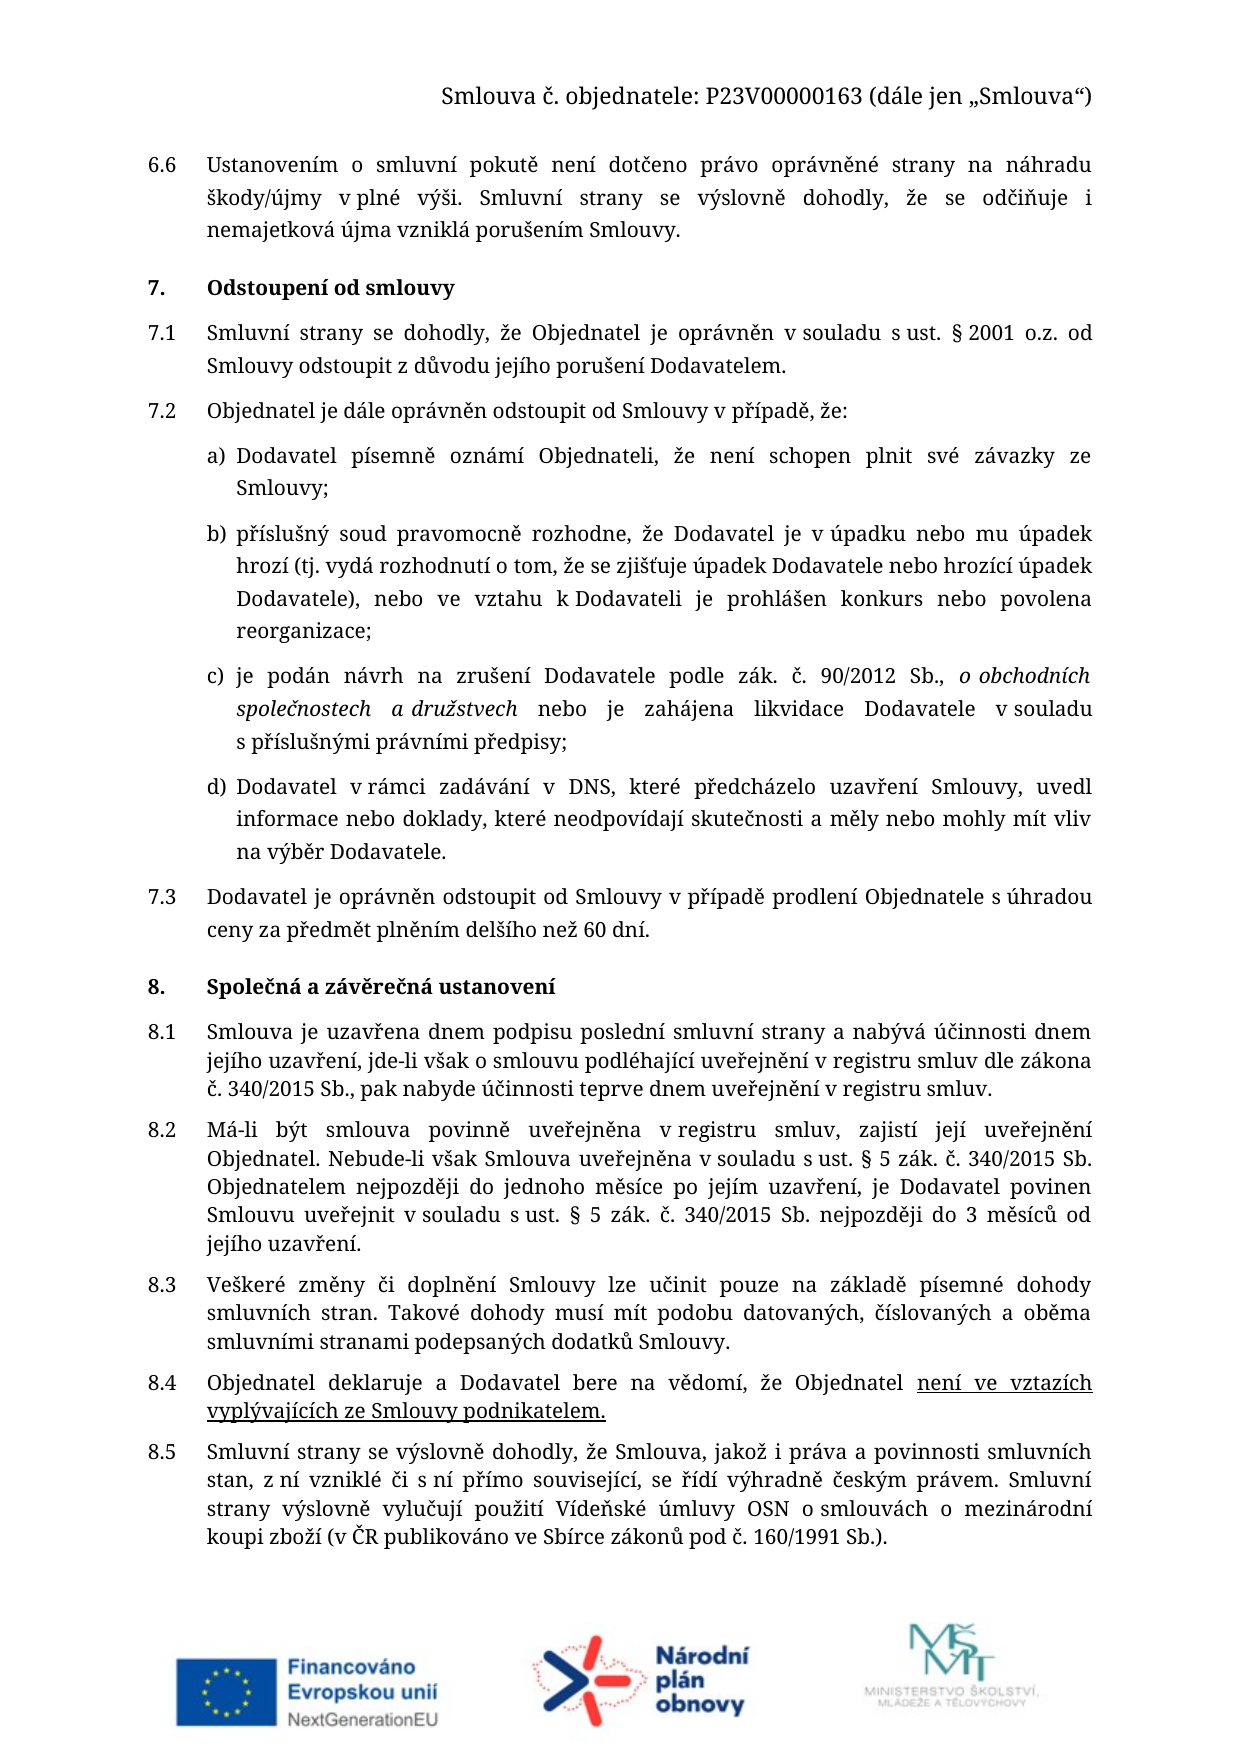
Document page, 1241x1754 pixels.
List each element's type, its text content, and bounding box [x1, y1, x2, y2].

list Ustanovením o smluvní pokutě není dotčeno právo oprávněné strany na náhradu škody/újmy v plné výši. Smluvní strany se výslovně dohodly, že se odčiňuje i nemajetková újma vzniklá porušením Smlouvy. [148, 150, 1093, 244]
list Veškeré změny či doplnění Smlouvy lze učinit pouze na základě písemné dohody smluvních stran. Takové dohody musí mít podobu datovaných, číslovaných a oběma smluvními stranami podepsaných dodatků Smlouvy. [148, 1270, 1093, 1355]
list Smluvní strany se výslovně dohodly, že Smlouva, jakož i práva a povinnosti smluvních stan, z ní vzniklé či s ní přímo související, se řídí výhradně českým právem. Smluvní strany výslovně vylučují použití Vídeňské úmluvy OSN o smlouvách o mezinárodní koupi zboží (v ČR publikováno ve Sbírce zákonů pod č. 160/1991 Sb.). [148, 1437, 1093, 1551]
list Objednatel deklaruje a Dodavatel bere na vědomí, že Objednatel není ve vztazích vyplývajících ze Smlouvy podnikatelem. [148, 1368, 1093, 1425]
list Odstoupení od smlouvy [148, 273, 1093, 301]
list Dodavatel písemně oznámí Objednateli, že není schopen plnit své závazky ze Smlouvy; [207, 441, 1093, 502]
list Dodavatel je oprávněn odstoupit od Smlouvy v případě prodlení Objednatele s úhradou ceny za předmět plněním delšího než 60 dní. [148, 882, 1093, 943]
list Smlouva je uzavřena dnem podpisu poslední smluvní strany a nabývá účinnosti dnem jejího uzavření, jde-li však o smlouvu podléhající uveřejnění v registru smluv dle zákona č. 340/2015 Sb., pak nabyde účinnosti teprve dnem uveřejnění v registru smluv. [148, 1017, 1093, 1103]
list Společná a závěrečná ustanovení [148, 972, 1093, 1001]
picture [147, 1577, 1093, 1754]
list Objednatel je dále oprávněn odstoupit od Smlouvy v případě, že: [148, 396, 1093, 424]
list příslušný soud pravomocně rozhodne, že Dodavatel je v úpadku nebo mu úpadek hrozí (tj. vydá rozhodnutí o tom, že se zjišťuje úpadek Dodavatele nebo hrozící úpadek Dodavatele), nebo ve vztahu k Dodavateli je prohlášen konkurs nebo povolena reorganizace; [207, 519, 1093, 645]
list Má-li být smlouva povinně uveřejněna v registru smluv, zajistí její uveřejnění Objednatel. Nebude-li však Smlouva uveřejněna v souladu s ust. § 5 zák. č. 340/2015 Sb. Objednatelem nejpozději do jednoho měsíce po jejím uzavření, je Dodavatel povinen Smlouvu uveřejnit v souladu s ust. § 5 zák. č. 340/2015 Sb. nejpozději do 3 měsíců od jejího uzavření. [148, 1115, 1093, 1257]
list Smluvní strany se dohodly, že Objednatel je oprávněn v souladu s ust. § 2001 o.z. od Smlouvy odstoupit z důvodu jejího porušení Dodavatelem. [148, 318, 1093, 379]
list je podán návrh na zrušení Dodavatele podle zák. č. 90/2012 Sb., o obchodních společnostech a družstvech nebo je zahájena likvidace Dodavatele v souladu s příslušnými právními předpisy; [207, 662, 1093, 755]
list Dodavatel v rámci zadávání v DNS, které předcházelo uzavření Smlouvy, uvedl informace nebo doklady, které neodpovídají skutečnosti a měly nebo mohly mít vliv na výběr Dodavatele. [207, 772, 1093, 866]
